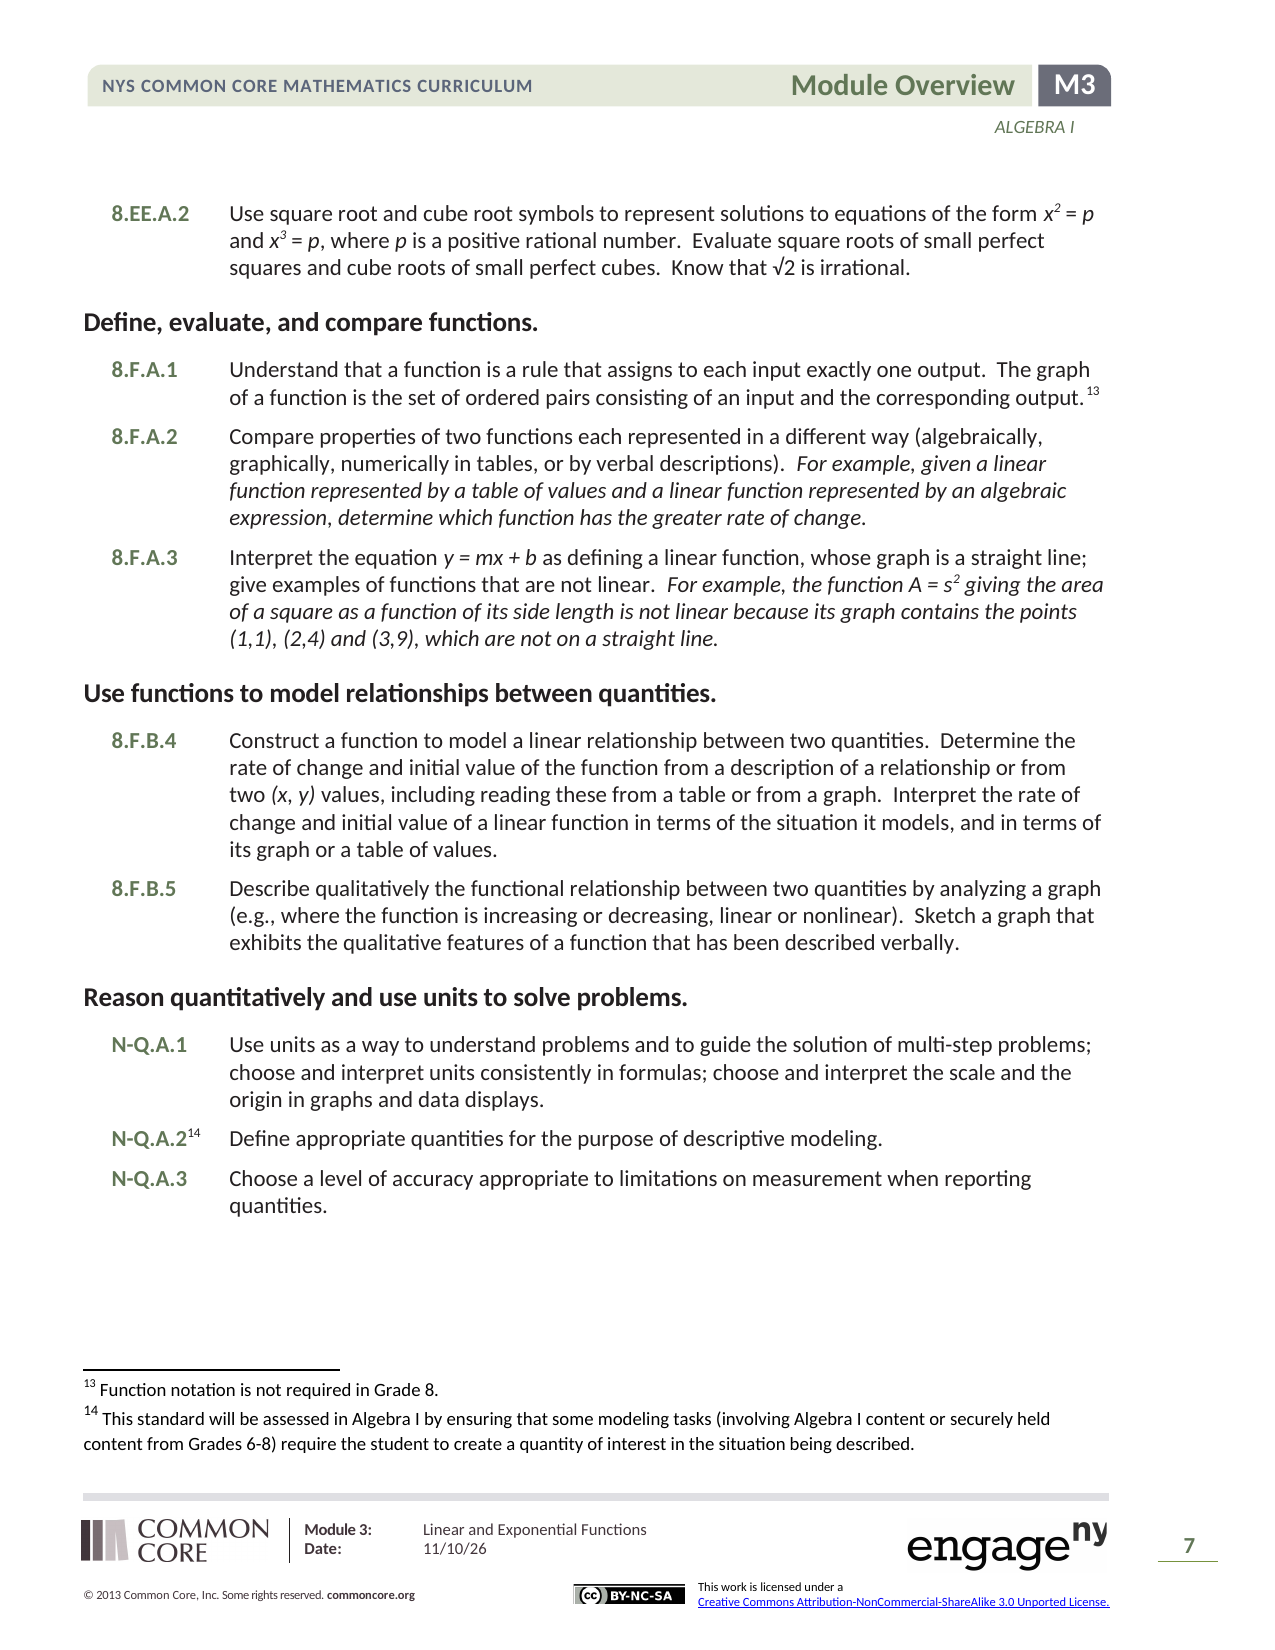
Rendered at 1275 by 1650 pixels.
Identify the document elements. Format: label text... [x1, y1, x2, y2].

picture [81, 1517, 269, 1562]
list 8.EE.A.2 Use square root and cube root symbols to represent solutions to equations of the form x2 = p and x3 = p, where p is a positive rational number. Evaluate square roots of small perfect squares and cube roots of small perfect cubes. Know that √2 is irrational. [111, 200, 1108, 281]
list N-Q.A.3 Choose a level of accuracy appropriate to limitations on measurement when reporting quantities. [111, 1164, 1108, 1219]
text Define, evaluate, and compare functions. [83, 306, 1108, 337]
list 8.F.A.2 Compare properties of two functions each represented in a different way (algebraically, graphically, numerically in tables, or by verbal descriptions). For example, given a linear function represented by a table of values and a linear function represented by an algebraic expression, determine which function has the greater rate of change. [111, 423, 1108, 531]
list N-Q.A.1 Use units as a way to understand problems and to guide the solution of multi-step problems; choose and interpret units consistently in formulas; choose and interpret the scale and the origin in graphs and data displays. [111, 1031, 1108, 1112]
text Use functions to model relationships between quantities. [83, 677, 1108, 708]
list N-Q.A.2 Define appropriate quantities for the purpose of descriptive modeling. [111, 1125, 1108, 1152]
text Reason quantitatively and use units to solve problems. [83, 981, 1108, 1012]
list 8.F.A.1 Understand that a function is a rule that assigns to each input exactly one output. The graph of a function is the set of ordered pairs consisting of an input and the corresponding output. [111, 356, 1108, 410]
list 8.F.B.4 Construct a function to model a linear relationship between two quantities. Determine the rate of change and initial value of the function from a description of a relationship or from two (x, y) values, including reading these from a table or from a graph. Interpret the rate of change and initial value of a linear function in terms of the situation it models, and in terms of its graph or a table of values. [111, 727, 1108, 862]
list 8.F.B.5 Describe qualitatively the functional relationship between two quantities by analyzing a graph (e.g., where the function is increasing or decreasing, linear or nonlinear). Sketch a graph that exhibits the qualitative features of a function that has been described verbally. [111, 875, 1108, 956]
picture [906, 1518, 1107, 1573]
list 8.F.A.3 Interpret the equation y = mx + b as defining a linear function, whose graph is a straight line; give examples of functions that are not linear. For example, the function A = s2 giving the area of a square as a function of its side length is not linear because its graph contains the points (1,1), (2,4) and (3,9), which are not on a straight line. [111, 544, 1108, 652]
picture [572, 1584, 685, 1604]
